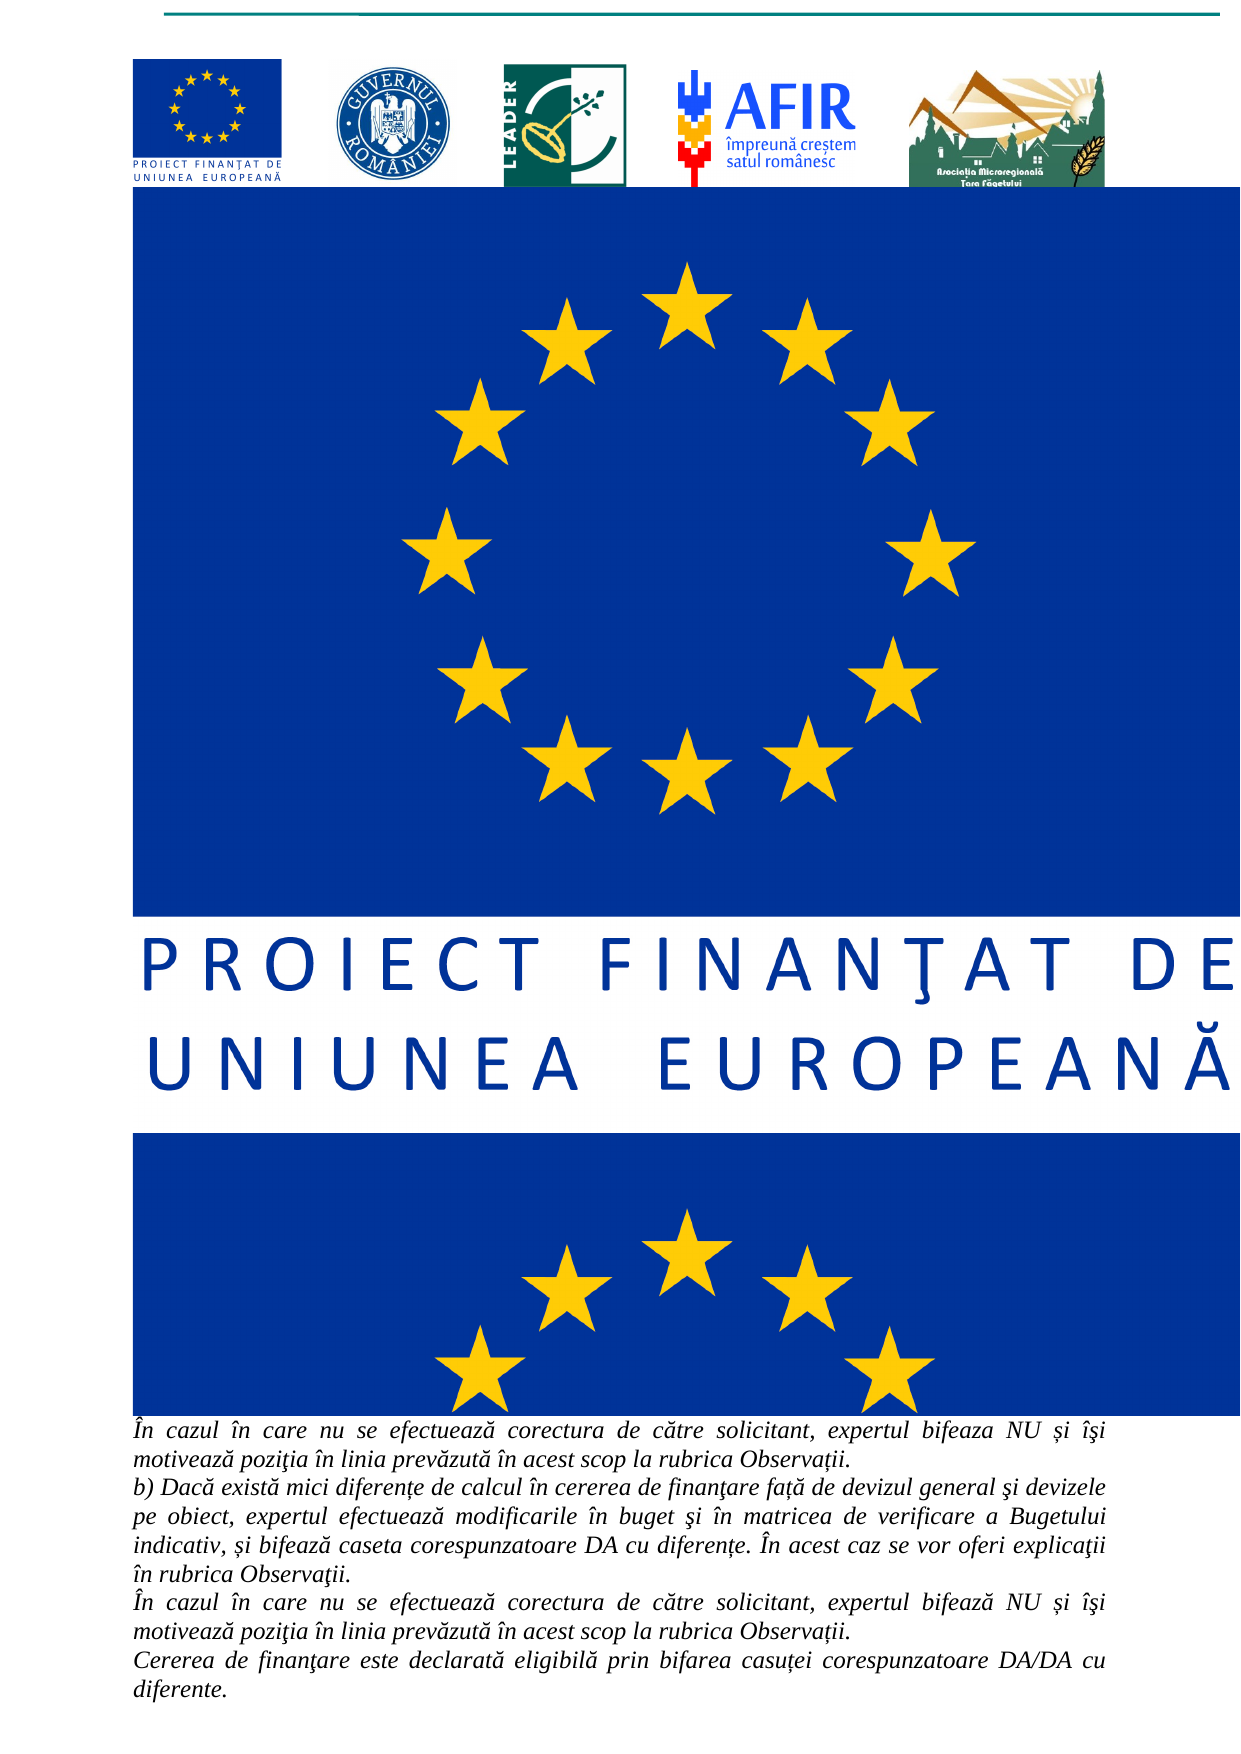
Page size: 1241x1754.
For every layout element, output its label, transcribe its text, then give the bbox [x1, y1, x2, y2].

text În cazul în care nu se efectuează corectura de către solicitant, expertul bifeaza NU și îşi motivează poziţia în linia prevăzută în acest scop la rubrica Observații. [133, 1416, 1107, 1472]
picture [132, 59, 1241, 1416]
text Cererea de finanţare este declarată eligibilă prin bifarea casuței corespunzatoare DA/DA cu diferente. [133, 1645, 1107, 1702]
picture [907, 70, 1105, 186]
text În cazul în care nu se efectuează corectura de către solicitant, expertul bifează NU și îşi motivează poziţia în linia prevăzută în acest scop la rubrica Observații. [133, 1587, 1107, 1645]
text b) Dacă există mici diferențe de calcul în cererea de finanţare față de devizul general şi devizele pe obiect, expertul efectuează modificarile în buget şi în matricea de verificare a Bugetului indicativ, și bifează caseta corespunzatoare DA cu diferențe. În acest caz se vor oferi explicaţii în rubrica Observaţii. [133, 1472, 1107, 1587]
